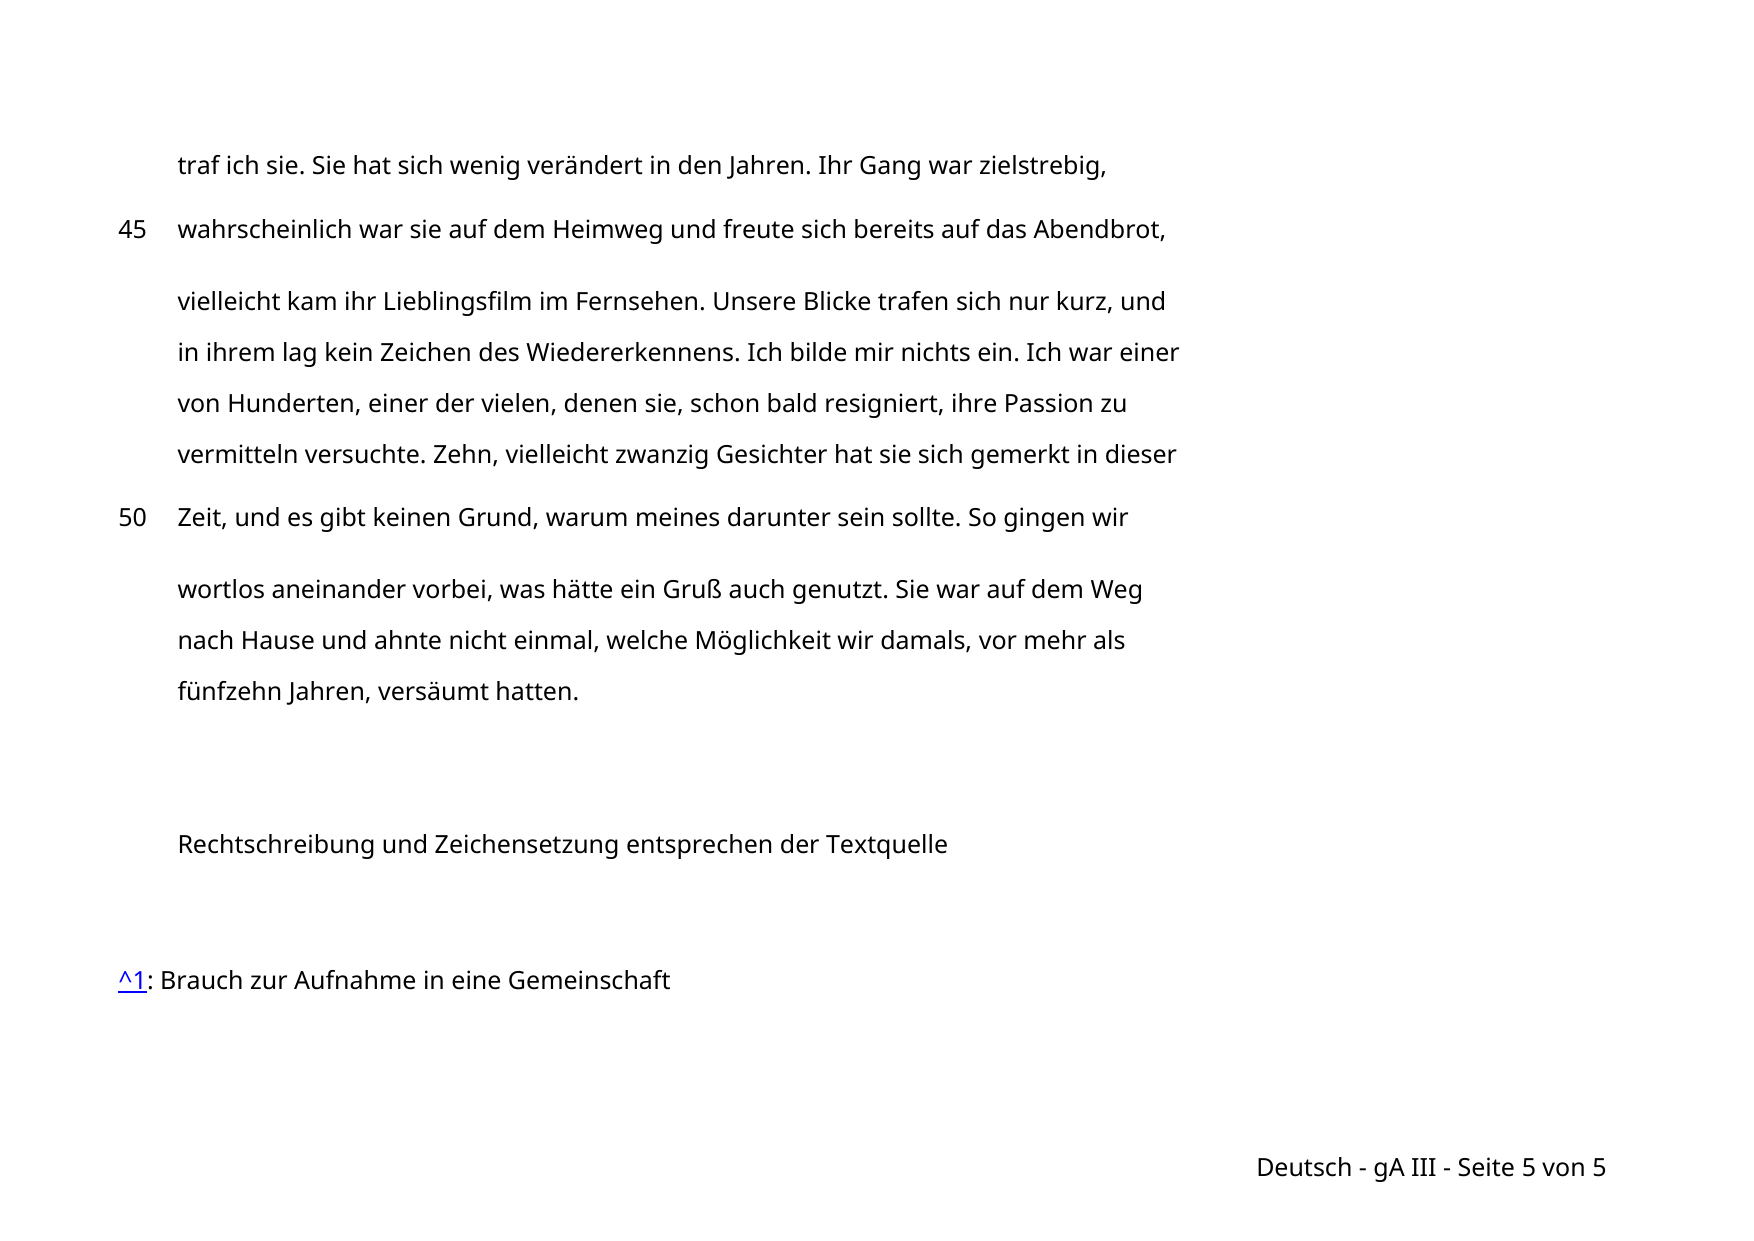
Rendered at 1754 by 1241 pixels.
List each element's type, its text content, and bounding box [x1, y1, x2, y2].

list fünfzehn Jahren, versäumt hatten. [177, 674, 1606, 708]
text ^1: Brauch zur Aufnahme in eine Gemeinschaft [118, 962, 1606, 996]
list in ihrem lag kein Zeichen des Wiedererkennens. Ich bilde mir nichts ein. Ich war einer [177, 334, 1606, 368]
list wortlos aneinander vorbei, was hätte ein Gruß auch genutzt. Sie war auf dem Weg [177, 572, 1606, 606]
list vermitteln versuchte. Zehn, vielleicht zwanzig Gesichter hat sie sich gemerkt in dieser [177, 436, 1606, 470]
list nach Hause und ahnte nicht einmal, welche Möglichkeit wir damals, vor mehr als [177, 623, 1606, 657]
list vielleicht kam ihr Lieblingsfilm im Fernsehen. Unsere Blicke trafen sich nur kurz, und [177, 283, 1606, 317]
list von Hunderten, einer der vielen, denen sie, schon bald resigniert, ihre Passion zu [177, 385, 1606, 419]
list Rechtschreibung und Zeichensetzung entsprechen der Textquelle [177, 827, 1606, 861]
list 45 wahrscheinlich war sie auf dem Heimweg und freute sich bereits auf das Abendbrot, [118, 211, 1606, 245]
list traf ich sie. Sie hat sich wenig verändert in den Jahren. Ihr Gang war zielstrebig, [177, 148, 1606, 182]
list 50 Zeit, und es gibt keinen Grund, warum meines darunter sein sollte. So gingen wir [118, 500, 1606, 534]
